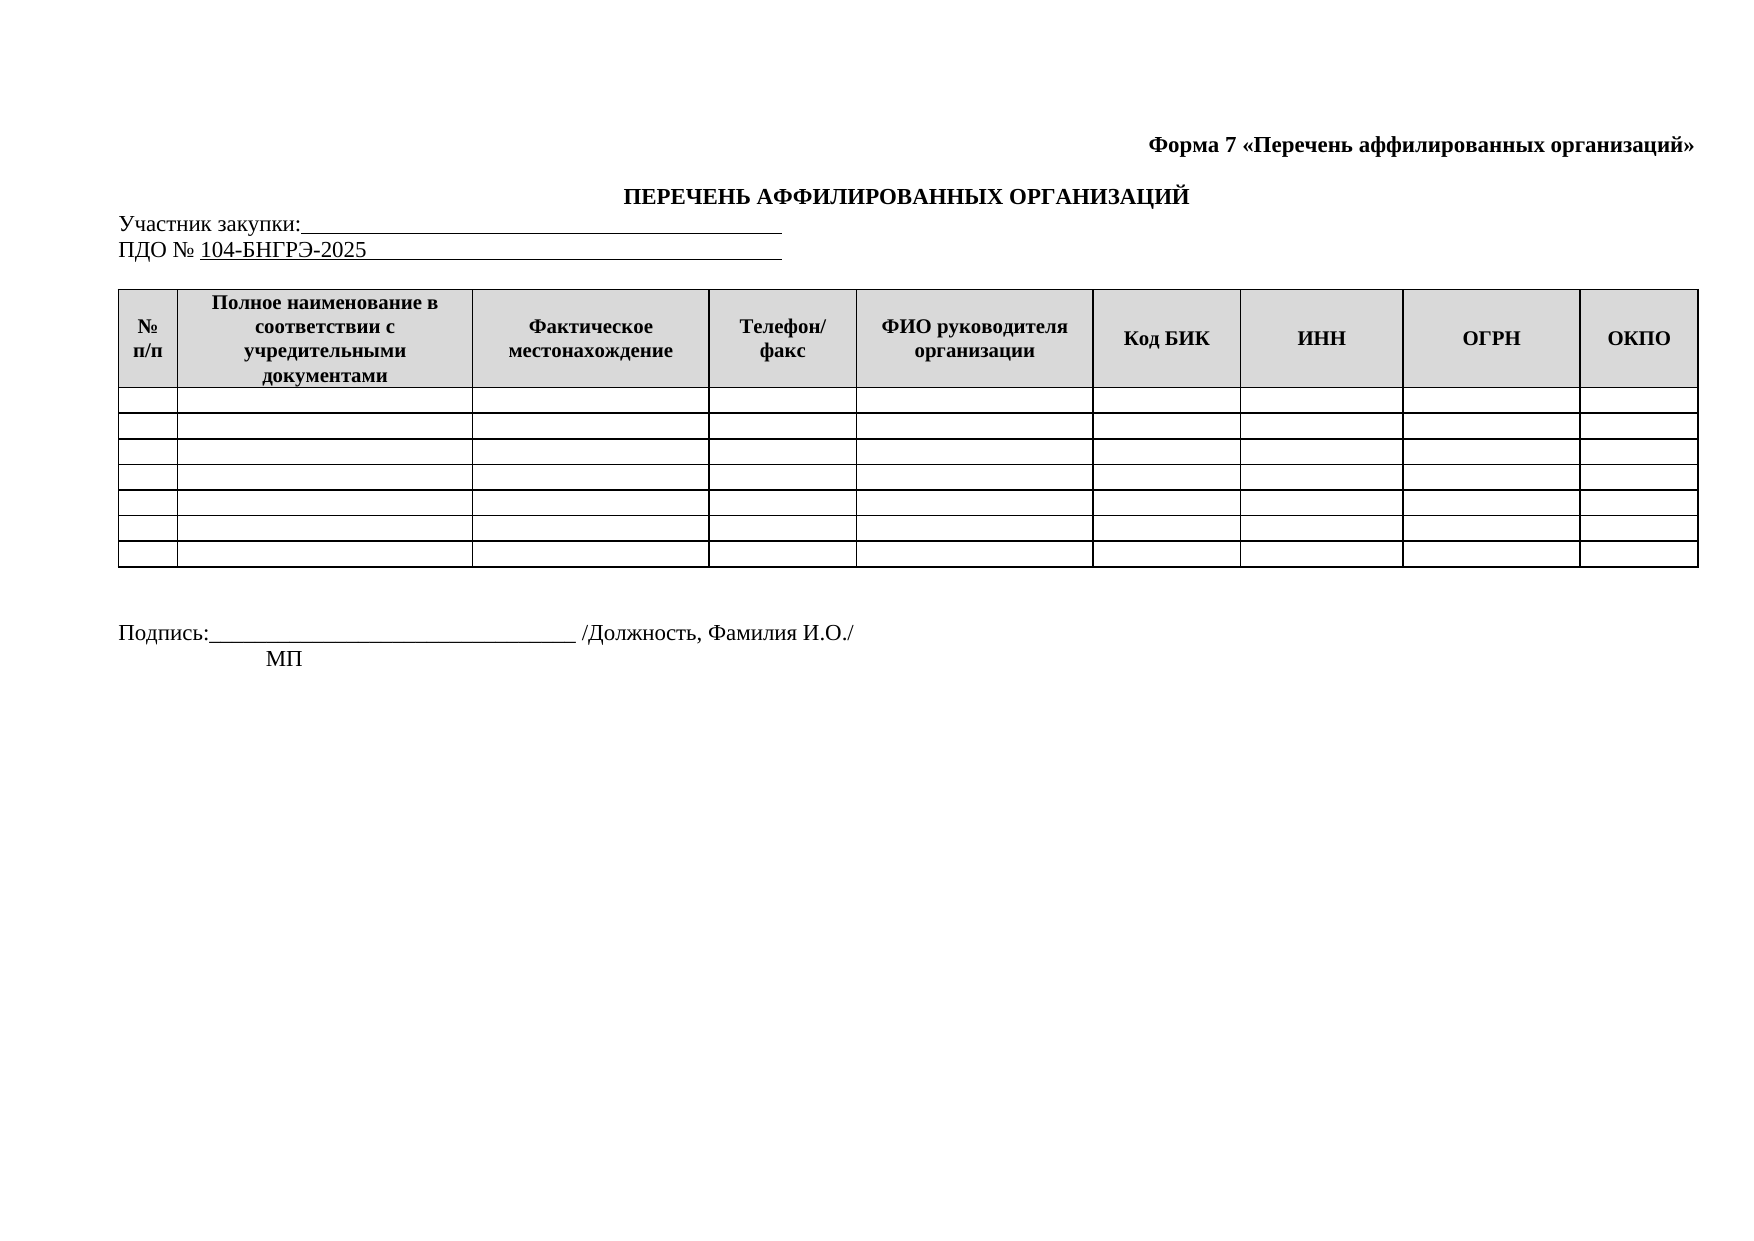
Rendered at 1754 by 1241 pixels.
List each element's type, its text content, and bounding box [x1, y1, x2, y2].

table_header Полное наименование в соответствии с учредительными документами [178, 290, 472, 387]
table_cell [710, 516, 856, 540]
text Форма 7 «Перечень аффилированных организаций» [118, 131, 1695, 157]
table_cell [178, 440, 472, 463]
table_cell [1404, 542, 1579, 566]
table_cell [473, 440, 708, 463]
table_cell [1241, 440, 1402, 463]
table_cell [710, 542, 856, 566]
table_cell [178, 542, 472, 566]
table_cell [1581, 516, 1697, 540]
table_cell [1241, 414, 1402, 438]
table_cell [710, 465, 856, 489]
table_cell [1581, 440, 1697, 463]
table_cell [1094, 491, 1240, 515]
table_cell [1241, 516, 1402, 540]
table_cell [1094, 465, 1240, 489]
table_cell [1404, 491, 1579, 515]
table_cell [178, 414, 472, 438]
table_cell [1581, 465, 1697, 489]
table_cell [857, 516, 1092, 540]
table_cell [1094, 440, 1240, 463]
table_cell [710, 440, 856, 463]
table_cell [119, 388, 177, 412]
table_cell [473, 414, 708, 438]
table_cell [1241, 465, 1402, 489]
table_cell [1581, 414, 1697, 438]
table_cell [1241, 491, 1402, 515]
table_cell [1404, 465, 1579, 489]
table_cell [1581, 388, 1697, 412]
table_cell [178, 491, 472, 515]
table_cell [1404, 414, 1579, 438]
table_cell [119, 516, 177, 540]
table_cell [1241, 388, 1402, 412]
table_cell [1241, 542, 1402, 566]
table_header ОГРН [1404, 290, 1579, 387]
table_cell [473, 542, 708, 566]
text Участник закупки: [118, 210, 1695, 236]
table_cell [1404, 388, 1579, 412]
table_cell [119, 440, 177, 463]
table_cell [178, 516, 472, 540]
table_cell [1581, 542, 1697, 566]
table_cell [710, 414, 856, 438]
table_header Фактическое местонахождение [473, 290, 708, 387]
table_cell [473, 388, 708, 412]
table_cell [1094, 414, 1240, 438]
table_cell [178, 388, 472, 412]
table_cell [710, 491, 856, 515]
table_cell [710, 388, 856, 412]
table_header Телефон/ факс [710, 290, 856, 387]
table_header № п/п [119, 290, 177, 387]
table_cell [857, 388, 1092, 412]
table_cell [857, 542, 1092, 566]
text ПЕРЕЧЕНЬ АФФИЛИРОВАННЫХ ОРГАНИЗАЦИЙ [118, 183, 1695, 210]
text ПДО № 104-БНГРЭ-2025 [118, 236, 1695, 262]
table_cell [119, 465, 177, 489]
table_cell [473, 516, 708, 540]
table_cell [473, 491, 708, 515]
table_header ОКПО [1581, 290, 1697, 387]
table_header ФИО руководителя организации [857, 290, 1092, 387]
table_cell [119, 414, 177, 438]
table_cell [1094, 542, 1240, 566]
table_cell [1094, 388, 1240, 412]
table_cell [1404, 516, 1579, 540]
table_header ИНН [1241, 290, 1402, 387]
text МП [118, 645, 1695, 672]
table_cell [473, 465, 708, 489]
table_cell [857, 440, 1092, 463]
table_header Код БИК [1094, 290, 1240, 387]
table_cell [178, 465, 472, 489]
table_cell [857, 414, 1092, 438]
table_cell [119, 542, 177, 566]
table_cell [1404, 440, 1579, 463]
table_cell [1581, 491, 1697, 515]
table_cell [857, 491, 1092, 515]
table_cell [119, 491, 177, 515]
text Подпись:________________________________ /Должность, Фамилия И.О./ [118, 619, 1695, 645]
table_cell [857, 465, 1092, 489]
table_cell [1094, 516, 1240, 540]
